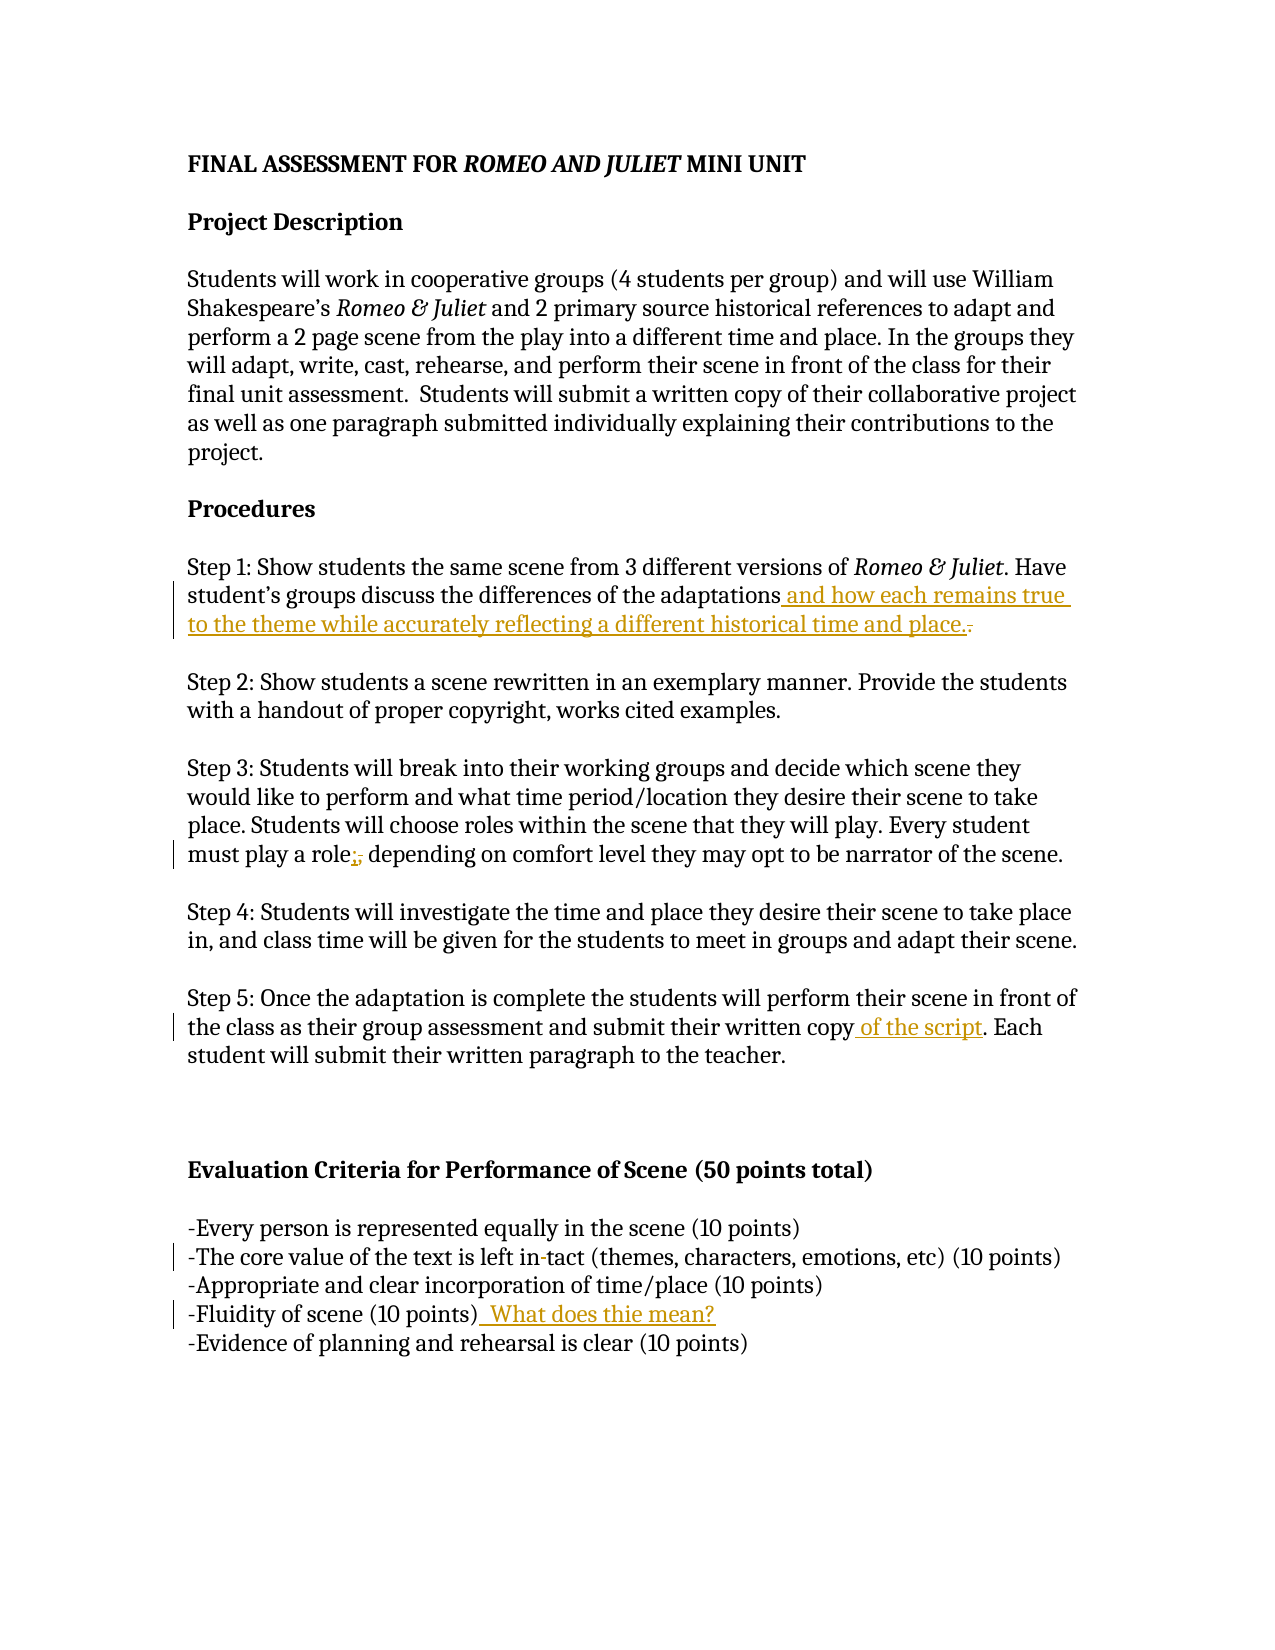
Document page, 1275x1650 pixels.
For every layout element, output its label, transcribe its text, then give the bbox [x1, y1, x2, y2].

text -The core value of the text is left intact (themes, characters, emotions, etc) (10 points) [187, 1242, 1087, 1271]
text Students will work in cooperative groups (4 students per group) and will use William Shakespeare’s Romeo & Juliet and 2 primary source historical references to adapt and perform a 2 page scene from the play into a different time and place. In the groups they will adapt, write, cast, rehearse, and perform their scene in front of the class for their final unit assessment. Students will submit a written copy of their collaborative project as well as one paragraph submitted individually explaining their contributions to the project. [187, 265, 1087, 466]
text Procedures [187, 495, 1087, 524]
text Step 3: Students will break into their working groups and decide which scene they would like to perform and what time period/location they desire their scene to take place. Students will choose roles within the scene that they will play. Every student must play a role depending on comfort level they may opt to be narrator of the scene. [187, 754, 1087, 869]
text -Every person is represented equally in the scene (10 points) [187, 1214, 1087, 1242]
text Evaluation Criteria for Performance of Scene (50 points total) [187, 1156, 1087, 1185]
text Step 4: Students will investigate the time and place they desire their scene to take place in, and class time will be given for the students to meet in groups and adapt their scene. [187, 897, 1087, 955]
text -Appropriate and clear incorporation of time/place (10 points) [187, 1271, 1087, 1300]
text Project Description [187, 207, 1087, 236]
text -Fluidity of scene (10 points) [187, 1300, 1087, 1329]
text -Evidence of planning and rehearsal is clear (10 points) [187, 1329, 1087, 1357]
text Step 2: Show students a scene rewritten in an exemplary manner. Provide the students with a handout of proper copyright, works cited examples. [187, 667, 1087, 725]
text Step 1: Show students the same scene from 3 different versions of Romeo & Juliet. Have student’s groups discuss the differences of the adaptations [187, 552, 1087, 639]
text FINAL ASSESSMENT FOR ROMEO AND JULIET MINI UNIT [187, 150, 1087, 179]
text Step 5: Once the adaptation is complete the students will perform their scene in front of the class as their group assessment and submit their written copy. Each student will submit their written paragraph to the teacher. [187, 984, 1087, 1070]
